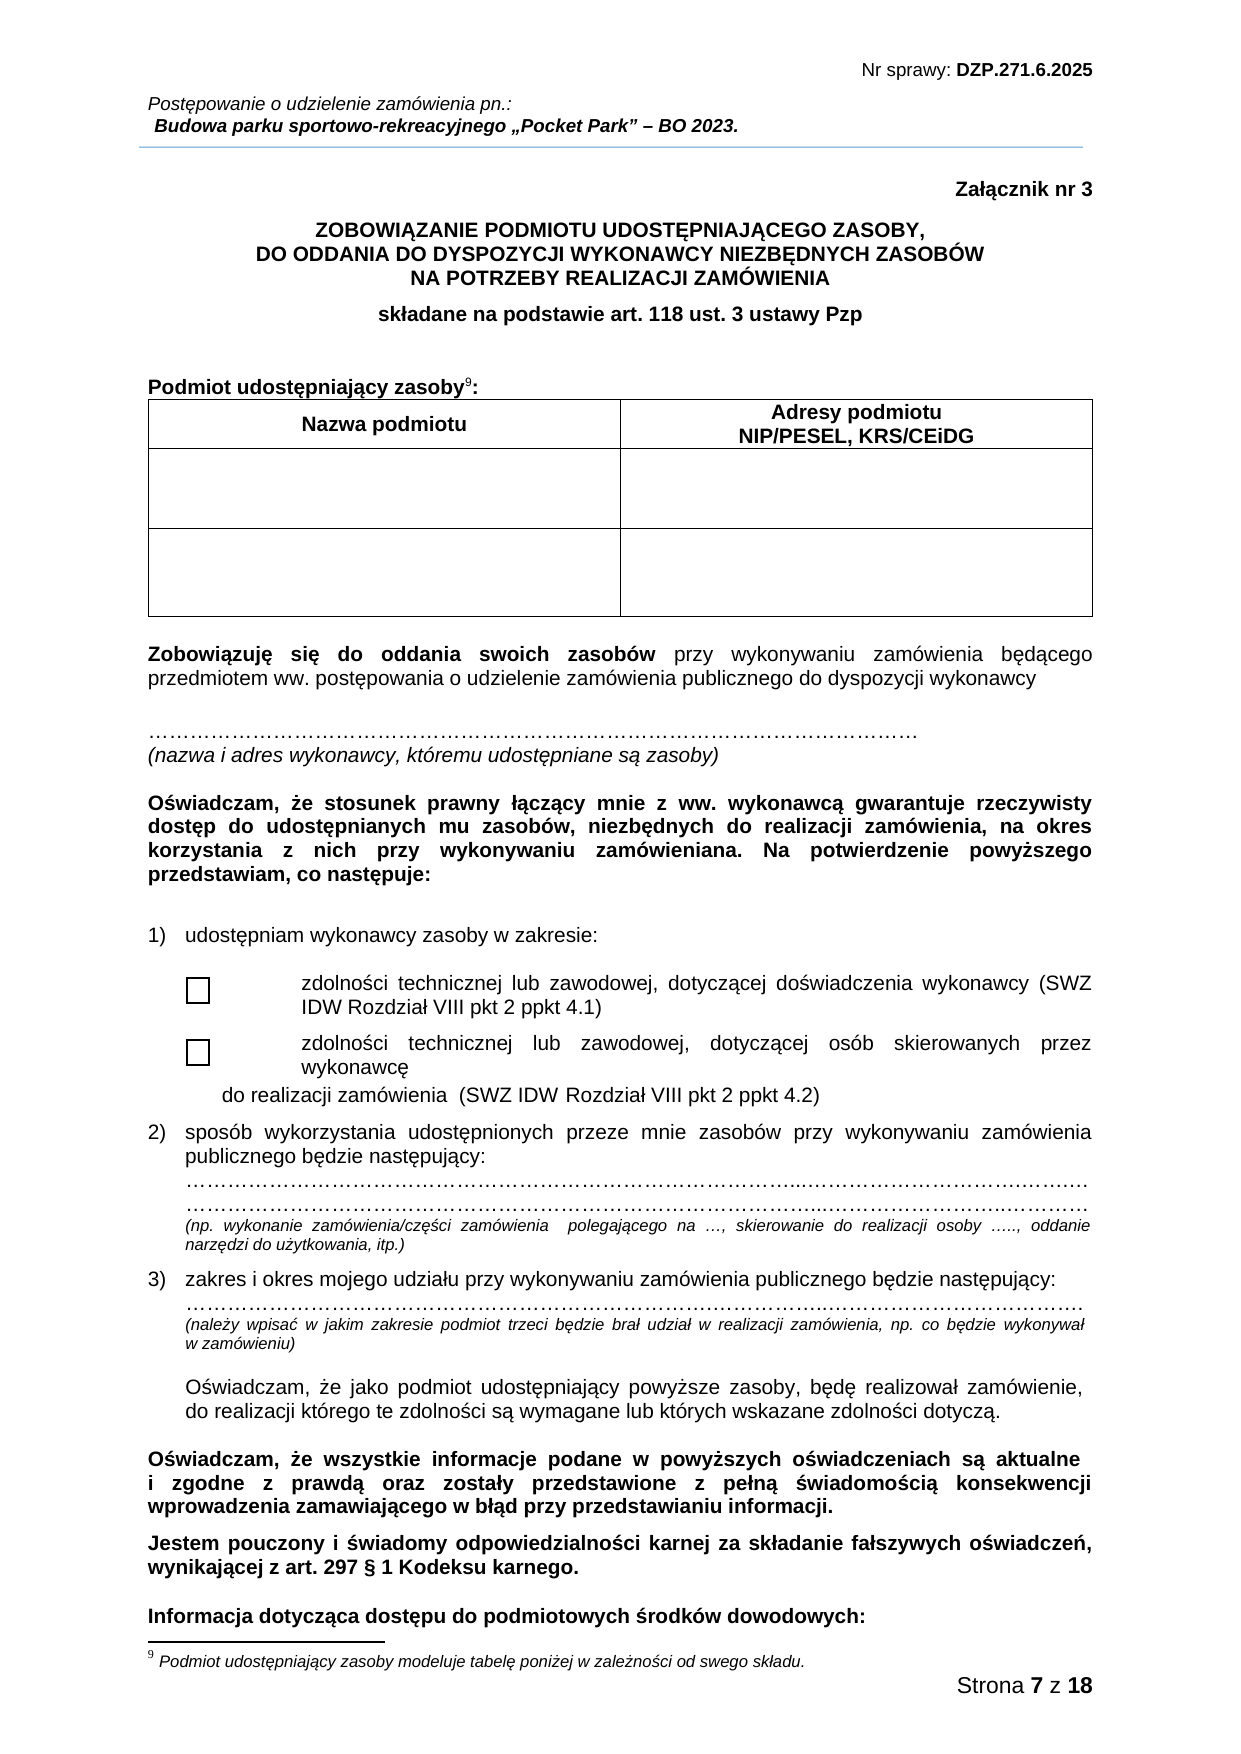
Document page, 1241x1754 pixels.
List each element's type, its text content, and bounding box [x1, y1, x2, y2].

text Załącznik nr 3 [148, 177, 1093, 201]
table_header Adresy podmiotu NIP/PESEL, KRS/CEiDG [621, 400, 1092, 448]
text NA POTRZEBY REALIZACJI ZAMÓWIENIA [148, 266, 1093, 290]
text ZOBOWIĄZANIE PODMIOTU UDOSTĘPNIAJĄCEGO ZASOBY, [484, 218, 1093, 242]
list udostępniam wykonawcy zasoby w zakresie: [148, 923, 1093, 947]
list ………………………………………………………………………………...……………………..………… [185, 1192, 1093, 1216]
list zakres i okres mojego udziału przy wykonywaniu zamówienia publicznego będzie następujący: [148, 1267, 1093, 1291]
list ………………………………………………………………….……………..………………………………. [185, 1291, 1093, 1315]
text DO ODDANIA DO DYSPOZYCJI WYKONAWCY NIEZBĘDNYCH ZASOBÓW [148, 242, 1093, 266]
table_cell [149, 449, 620, 528]
list zdolności technicznej lub zawodowej, dotyczącej doświadczenia wykonawcy (SWZ IDW Rozdział VIII pkt 2 ppkt 4.1) [222, 971, 1093, 1018]
text Zobowiązuję się do oddania swoich zasobów przy wykonywaniu zamówienia będącego przedmiotem ww. postępowania o udzielenie zamówienia publicznego do dyspozycji wykonawcy [148, 642, 1093, 690]
list Oświadczam, że jako podmiot udostępniający powyższe zasoby, będę realizował zamówienie, do realizacji którego te zdolności są wymagane lub których wskazane zdolności dotyczą. [185, 1374, 1093, 1422]
text ………………………………………………………………………………………………… (nazwa i adres wykonawcy, któremu udostępniane są zasoby) [148, 718, 1093, 766]
table_header Nazwa podmiotu [149, 400, 620, 448]
text Jestem pouczony i świadomy odpowiedzialności karnej za składanie fałszywych oświadczeń, wynikającej z art. 297 § 1 Kodeksu karnego. [148, 1531, 1093, 1579]
list (np. wykonanie zamówienia/części zamówienia polegającego na …, skierowanie do realizacji osoby ….., oddanie narzędzi do użytkowania, itp.) [185, 1216, 1093, 1254]
table_cell [621, 449, 1092, 528]
list (należy wpisać w jakim zakresie podmiot trzeci będzie brał udział w realizacji zamówienia, np. co będzie wykonywał w zamówieniu) [185, 1315, 1093, 1353]
list zdolności technicznej lub zawodowej, dotyczącej osób skierowanych przez wykonawcę do realizacji zamówienia (SWZ IDW Rozdział VIII pkt 2 ppkt 4.2) [222, 1031, 1093, 1108]
table_cell [621, 529, 1092, 616]
list ……………………………………………………………………………...………………………….…….… [185, 1168, 1093, 1192]
text Oświadczam, że wszystkie informacje podane w powyższych oświadczeniach są aktualne i zgodne z prawdą oraz zostały przedstawione z pełną świadomością konsekwencji wprowadzenia zamawiającego w błąd przy przedstawianiu informacji. [148, 1446, 1093, 1518]
table_cell [149, 529, 620, 616]
text Informacja dotycząca dostępu do podmiotowych środków dowodowych: [148, 1604, 1093, 1628]
text składane na podstawie art. 118 ust. 3 ustawy Pzp [148, 302, 1093, 326]
text ZOBOWIĄZANIE PODMIOTU UDOSTĘPNIAJĄCEGO ZASOBY, [148, 218, 479, 242]
text Oświadczam, że stosunek prawny łączący mnie z ww. wykonawcą gwarantuje rzeczywisty dostęp do udostępnianych mu zasobów, niezbędnych do realizacji zamówienia, na okres korzystania z nich przy wykonywaniu zamówieniana. Na potwierdzenie powyższego przedstawiam, co następuje: [148, 790, 1093, 886]
text Podmiot udostępniający zasoby: [148, 375, 1093, 399]
list sposób wykorzystania udostępnionych przeze mnie zasobów przy wykonywaniu zamówienia publicznego będzie następujący: [148, 1120, 1093, 1168]
